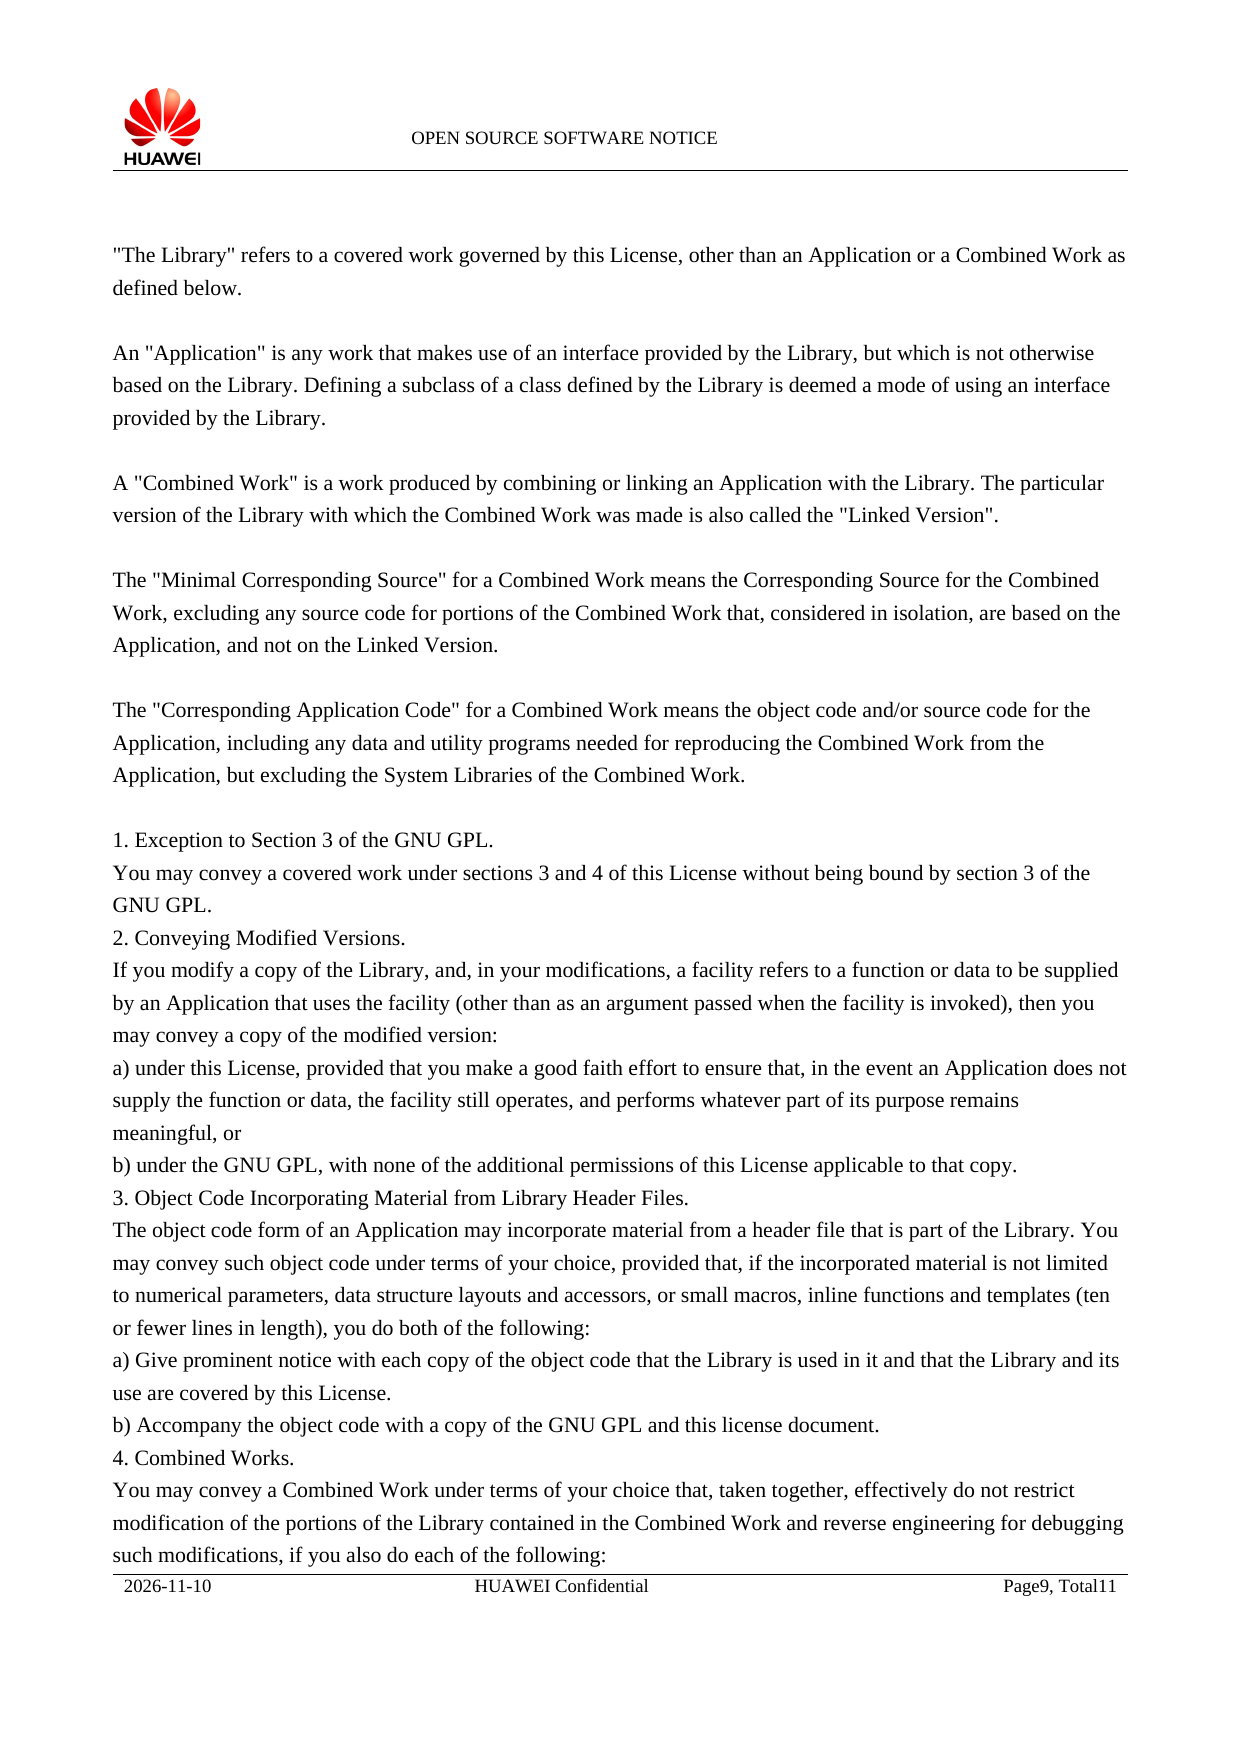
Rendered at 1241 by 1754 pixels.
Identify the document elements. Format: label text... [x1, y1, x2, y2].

picture [124, 88, 201, 165]
